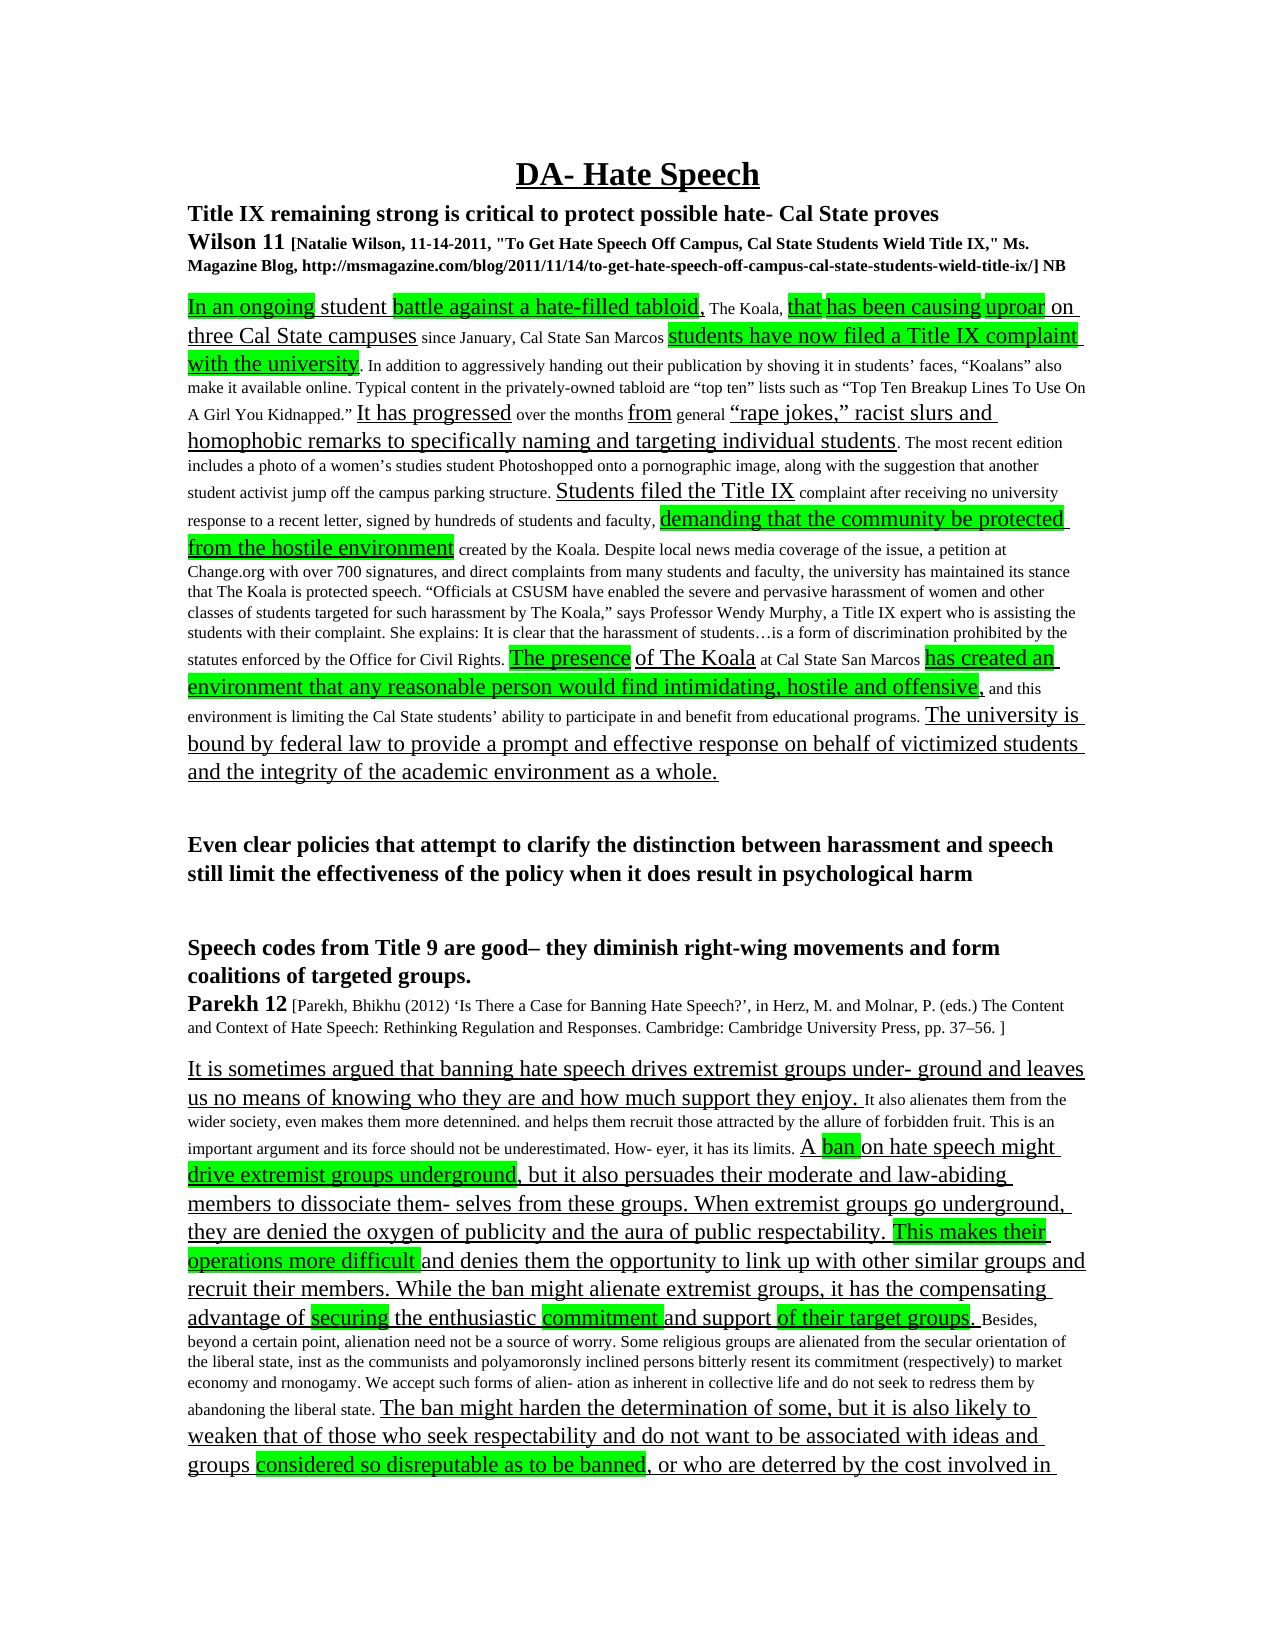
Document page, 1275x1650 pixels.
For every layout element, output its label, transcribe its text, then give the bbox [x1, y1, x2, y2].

text Wilson 11 [Natalie Wilson, 11-14-2011, "To Get Hate Speech Off Campus, Cal State Students Wield Title IX," Ms. Magazine Blog, http://msmagazine.com/blog/2011/11/14/to-get-hate-speech-off-campus-cal-state-students-wield-title-ix/] NB [187, 228, 1087, 275]
subtitle DA- Hate Speech [187, 154, 1087, 192]
text In an ongoing student battle against a hate-filled tabloid, The Koala, that has been causing uproar on three Cal State campuses since January, Cal State San Marcos students have now filed a Title IX complaint with the university. In addition to aggressively handing out their publication by shoving it in students’ faces, “Koalans” also make it available online. Typical content in the privately-owned tabloid are “top ten” lists such as “Top Ten Breakup Lines To Use On A Girl You Kidnapped.” It has progressed over the months from general “rape jokes,” racist slurs and homophobic remarks to specifically naming and targeting individual students. The most recent edition includes a photo of a women’s studies student Photoshopped onto a pornographic image, along with the suggestion that another student activist jump off the campus parking structure. Students filed the Title IX complaint after receiving no university response to a recent letter, signed by hundreds of students and faculty, demanding that the community be protected from the hostile environment created by the Koala. Despite local news media coverage of the issue, a petition at Change.org with over 700 signatures, and direct complaints from many students and faculty, the university has maintained its stance that The Koala is protected speech. “Officials at CSUSM have enabled the severe and pervasive harassment of women and other classes of students targeted for such harassment by The Koala,” says Professor Wendy Murphy, a Title IX expert who is assisting the students with their complaint. She explains: It is clear that the harassment of students…is a form of discrimination prohibited by the statutes enforced by the Office for Civil Rights. The presence of The Koala at Cal State San Marcos has created an environment that any reasonable person would find intimidating, hostile and offensive, and this environment is limiting the Cal State students’ ability to participate in and benefit from educational programs. The university is bound by federal law to provide a prompt and effective response on behalf of victimized students and the integrity of the academic environment as a whole. [187, 293, 1087, 784]
text Parekh 12 [Parekh, Bhikhu (2012) ‘Is There a Case for Banning Hate Speech?’, in Herz, M. and Molnar, P. (eds.) The Content and Context of Hate Speech: Rethinking Regulation and Responses. Cambridge: Cambridge University Press, pp. 37–56. ] [187, 990, 1087, 1037]
subtitle Title IX remaining strong is critical to protect possible hate- Cal State proves [187, 200, 1087, 226]
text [187, 1056, 1087, 1477]
subtitle Speech codes from Title 9 are good– they diminish right-wing movements and form coalitions of targeted groups. [187, 933, 1087, 988]
subtitle Even clear policies that attempt to clarify the distinction between harassment and speech still limit the effectiveness of the policy when it does result in psychological harm [187, 832, 1087, 886]
